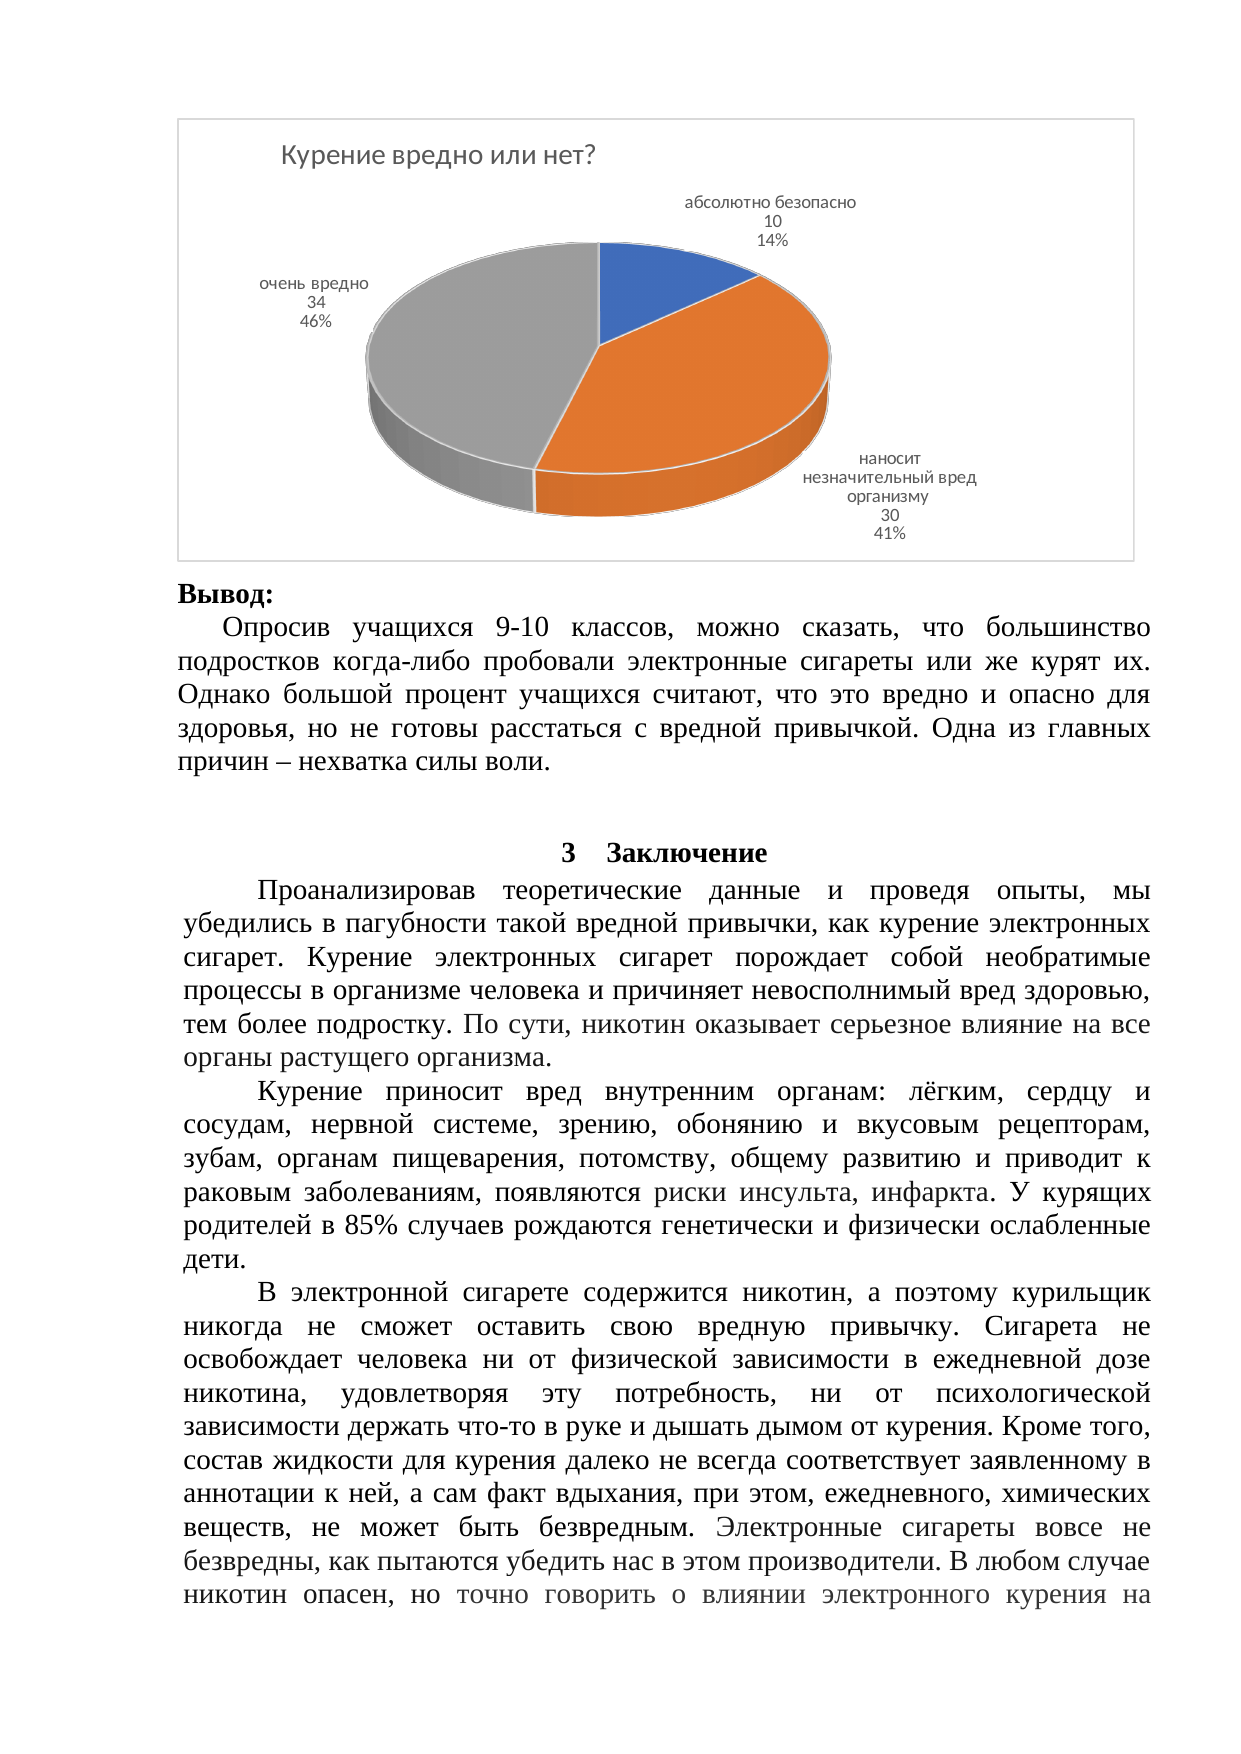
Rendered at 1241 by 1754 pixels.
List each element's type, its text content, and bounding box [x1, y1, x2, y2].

text Опросив учащихся 9-10 классов, можно сказать, что большинство подростков когда-либо пробовали электронные сигареты или же курят их. Однако большой процент учащихся считают, что это вредно и опасно для здоровья, но не готовы расстаться с вредной привычкой. Одна из главных причин – нехватка силы воли. [177, 609, 1152, 777]
text Курение приносит вред внутренним органам: лёгким, сердцу и сосудам, нервной системе, зрению, обонянию и вкусовым рецепторам, зубам, органам пищеварения, потомству, общему развитию и приводит к раковым заболеваниям, появляются риски инсульта, инфаркта. У курящих родителей в 85% случаев рождаются генетически и физически ослабленные дети. [183, 1073, 1152, 1274]
subtitle Заключение [177, 836, 1152, 869]
text Проанализировав теоретические данные и проведя опыты, мы убедились в пагубности такой вредной привычки, как курение электронных сигарет. Курение электронных сигарет порождает собой необратимые процессы в организме человека и причиняет невосполнимый вред здоровью, тем более подростку. По сути, никотин оказывает серьезное влияние на все органы растущего организма. [183, 872, 1152, 1073]
text Вывод: [177, 576, 1152, 609]
